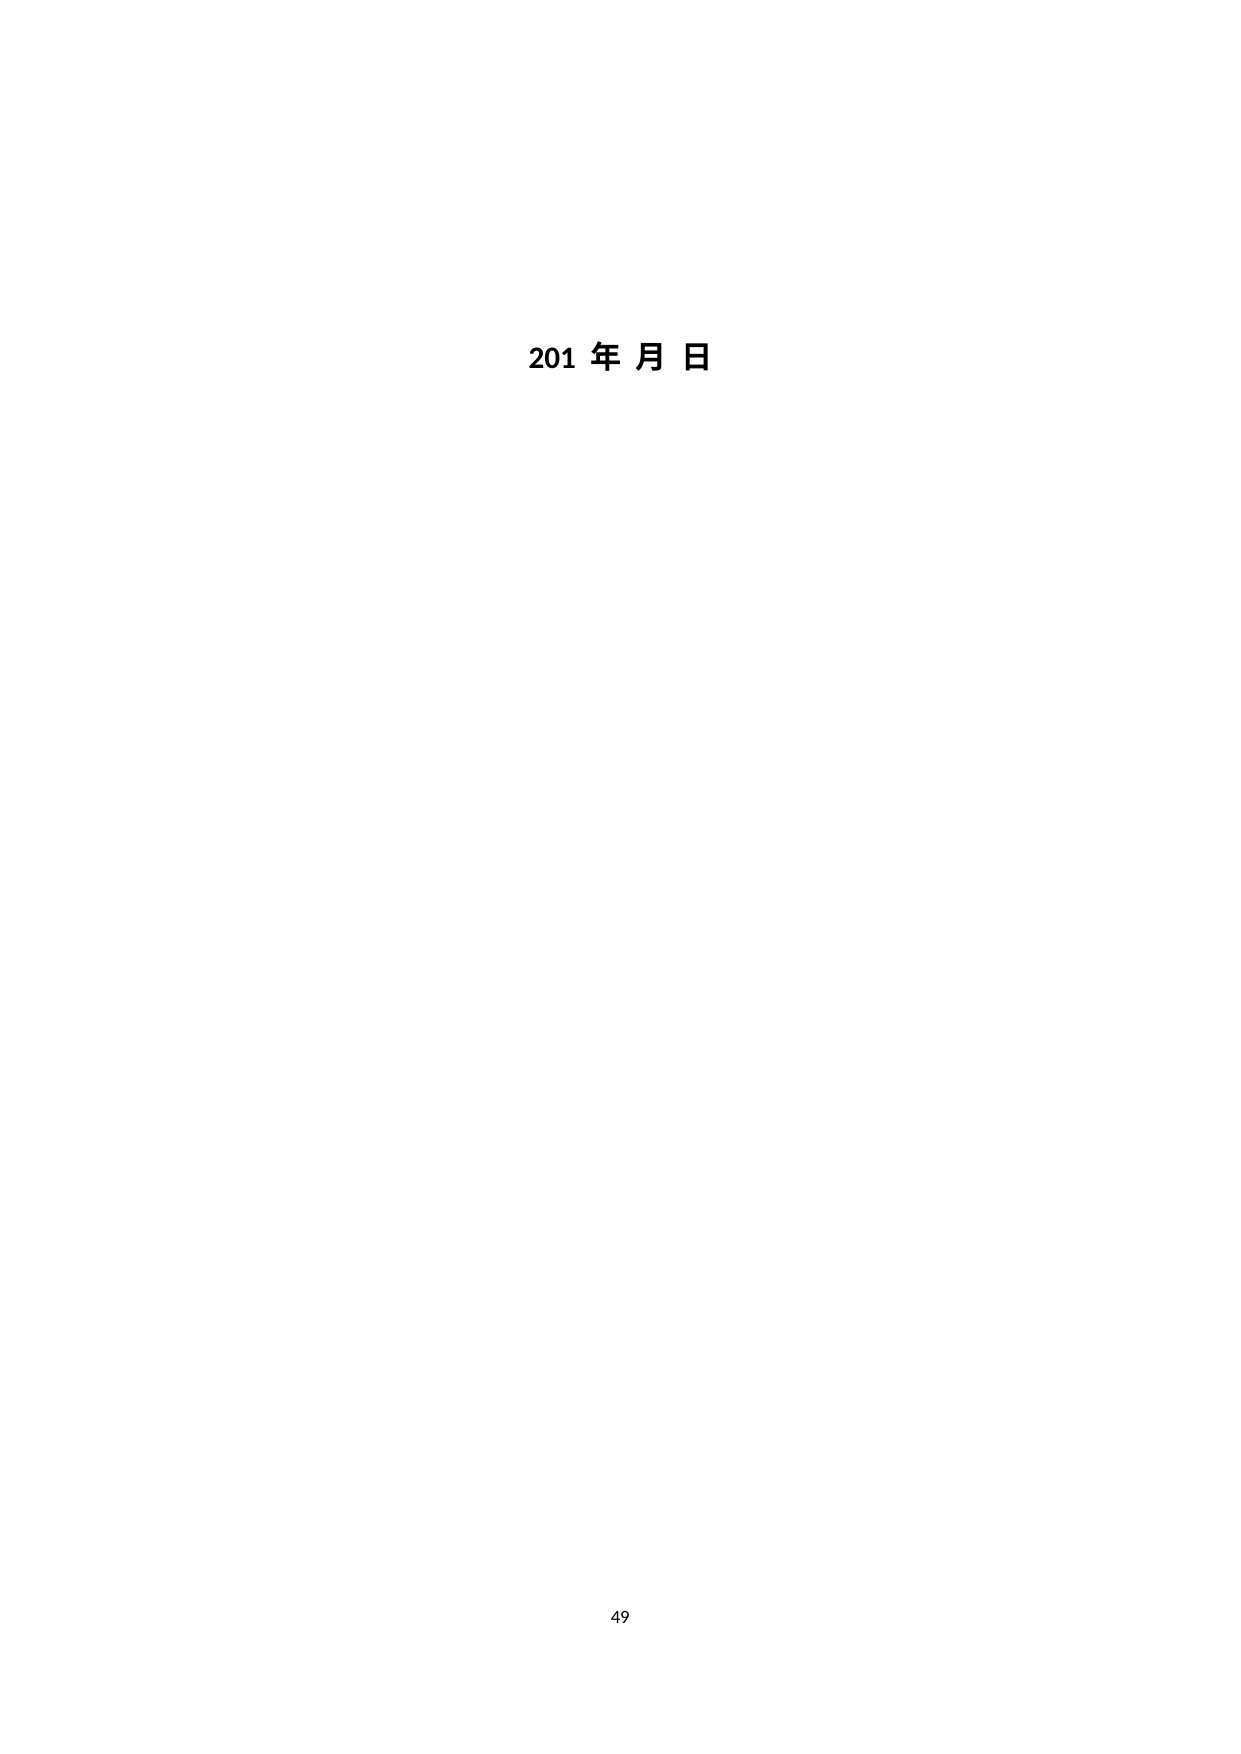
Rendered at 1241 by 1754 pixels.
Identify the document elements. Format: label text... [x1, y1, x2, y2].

text 201 年 月 日 [187, 322, 1053, 387]
